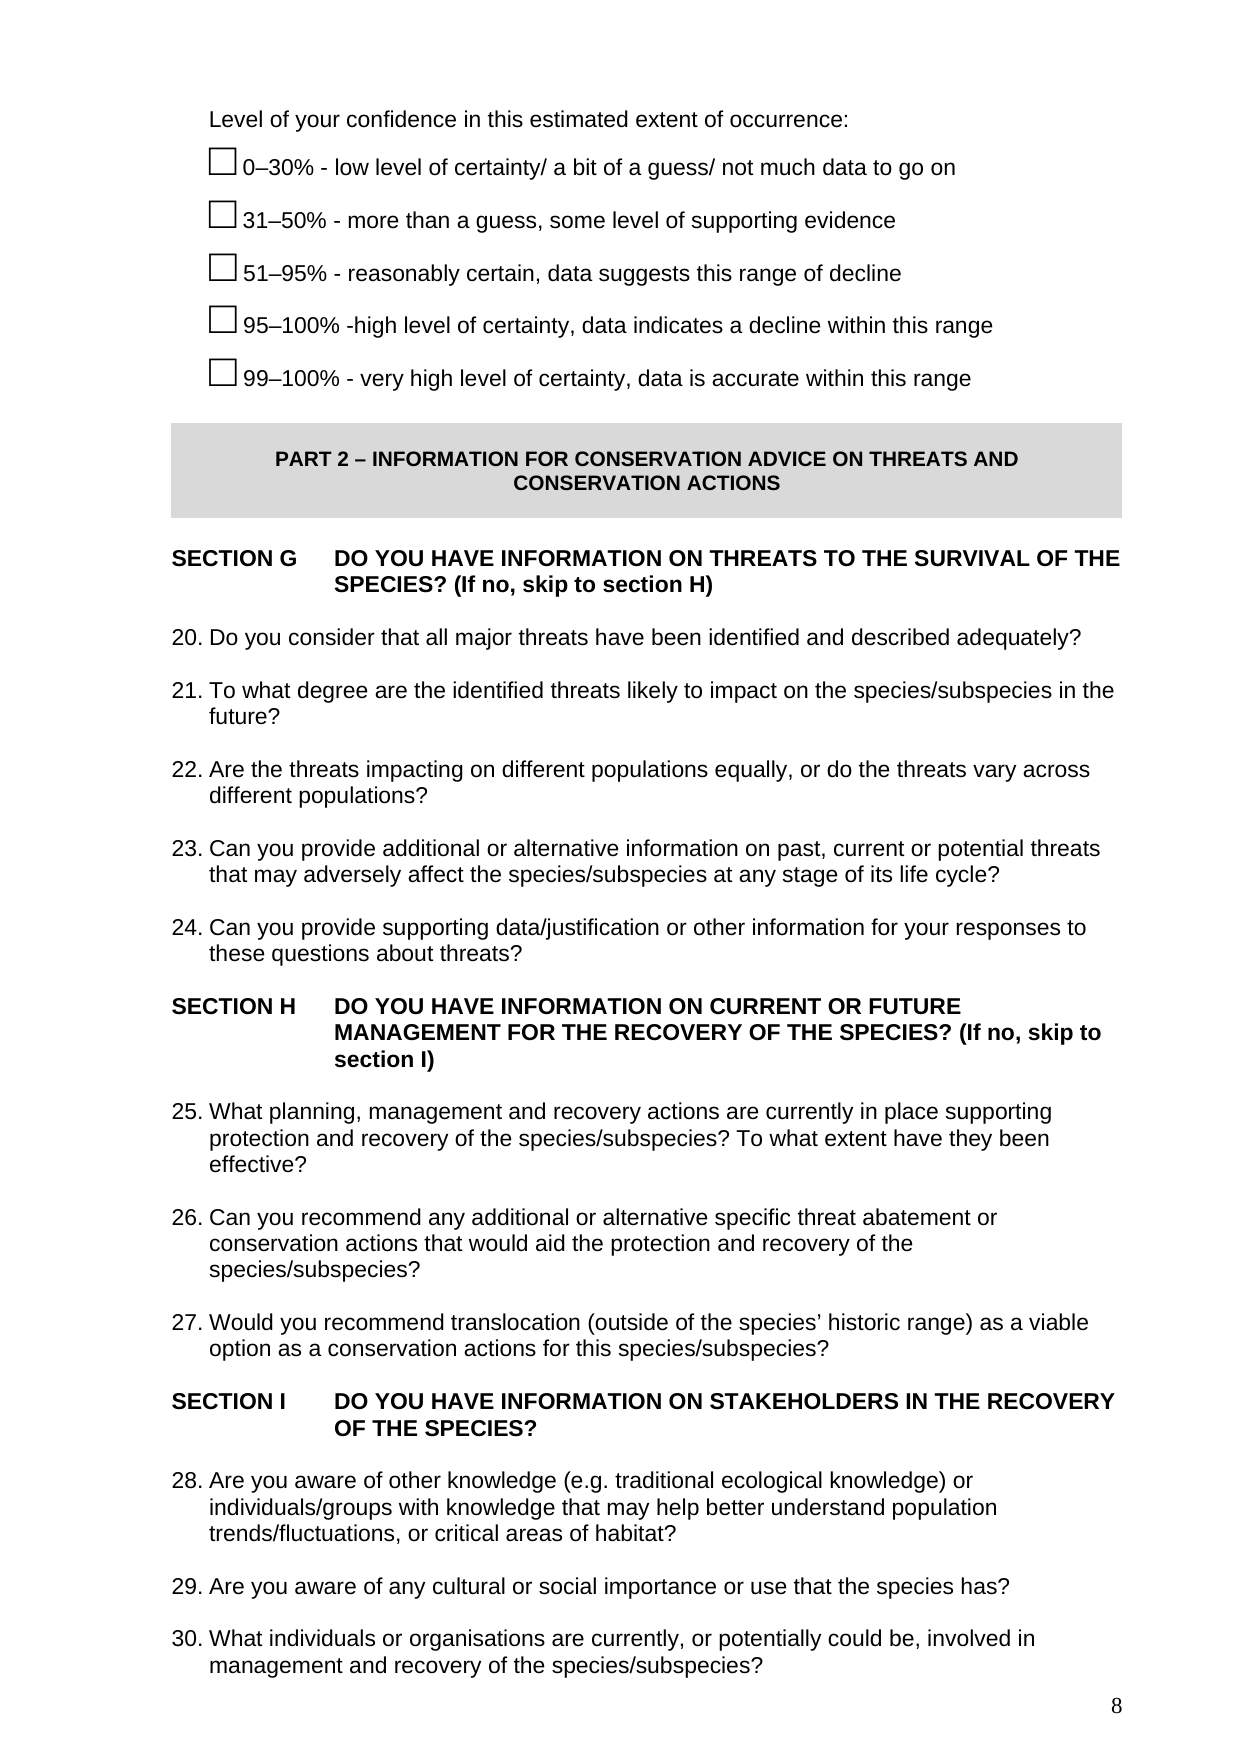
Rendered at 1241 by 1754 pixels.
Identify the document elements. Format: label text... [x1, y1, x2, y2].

list What planning, management and recovery actions are currently in place supporting protection and recovery of the species/subspecies? To what extent have they been effective? [171, 1098, 1122, 1177]
list Are the threats impacting on different populations equally, or do the threats vary across different populations? [171, 756, 1122, 808]
list Can you provide supporting data/justification or other information for your responses to these questions about threats? [171, 914, 1122, 966]
text □ 95–100% -high level of certainty, data indicates a decline within this range [171, 291, 1122, 343]
text SECTION I DO YOU HAVE INFORMATION ON STAKEHOLDERS IN THE RECOVERY OF THE SPECIES? [171, 1388, 1122, 1441]
list Would you recommend translocation (outside of the species’ historic range) as a viable option as a conservation actions for this species/subspecies? [171, 1309, 1122, 1362]
text □ 99–100% - very high level of certainty, data is accurate within this range [171, 343, 1122, 396]
text □ 0–30% - low level of certainty/ a bit of a guess/ not much data to go on [171, 133, 1122, 185]
text □ 31–50% - more than a guess, some level of supporting evidence [171, 185, 1122, 238]
list What individuals or organisations are currently, or potentially could be, involved in management and recovery of the species/subspecies? [171, 1625, 1122, 1678]
list Are you aware of other knowledge (e.g. traditional ecological knowledge) or individuals/groups with knowledge that may help better understand population trends/fluctuations, or critical areas of habitat? [171, 1467, 1122, 1546]
text SECTION H DO YOU HAVE INFORMATION ON CURRENT OR FUTURE MANAGEMENT FOR THE RECOVERY OF THE SPECIES? (If no, skip to section I) [171, 993, 1122, 1072]
list To what degree are the identified threats likely to impact on the species/subspecies in the future? [171, 677, 1122, 729]
text □ 51–95% - reasonably certain, data suggests this range of decline [171, 238, 1122, 291]
text PART 2 – INFORMATION FOR CONSERVATION ADVICE ON THREATS AND CONSERVATION ACTIONS [171, 447, 1122, 494]
list Do you consider that all major threats have been identified and described adequately? [171, 624, 1122, 650]
text Level of your confidence in this estimated extent of occurrence: [171, 106, 1122, 133]
list Are you aware of any cultural or social importance or use that the species has? [171, 1573, 1122, 1599]
text SECTION G DO YOU HAVE INFORMATION ON THREATS TO THE SURVIVAL OF THE SPECIES? (If no, skip to section H) [171, 545, 1122, 597]
list Can you provide additional or alternative information on past, current or potential threats that may adversely affect the species/subspecies at any stage of its life cycle? [171, 835, 1122, 887]
list Can you recommend any additional or alternative specific threat abatement or conservation actions that would aid the protection and recovery of the species/subspecies? [171, 1204, 1122, 1283]
